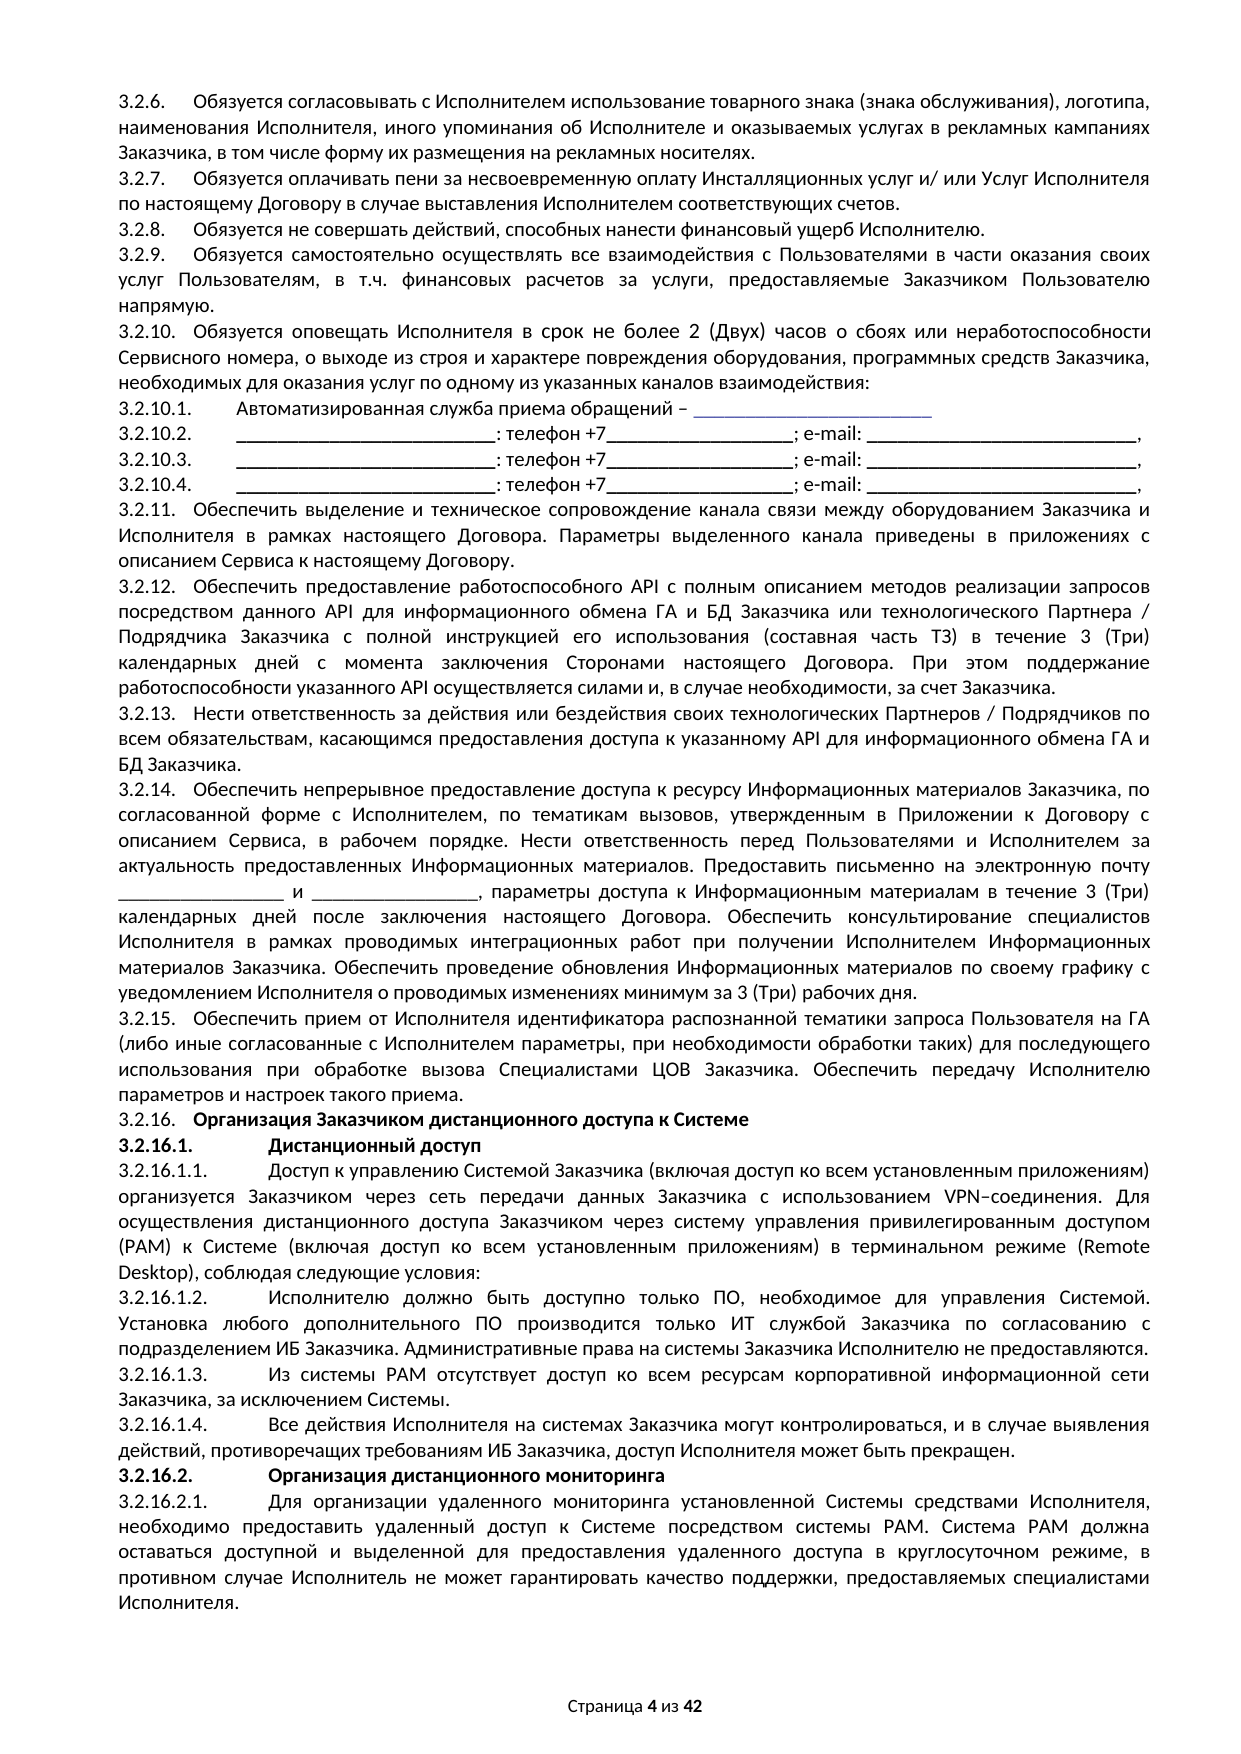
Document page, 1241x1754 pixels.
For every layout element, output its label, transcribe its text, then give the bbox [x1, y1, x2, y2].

list _________________________: телефон +7__________________; e-mail: __________________________, [118, 420, 1152, 446]
list Обязуется не совершать действий, способных нанести финансовый ущерб Исполнителю. [118, 216, 1152, 241]
list Обеспечить непрерывное предоставление доступа к ресурсу Информационных материалов Заказчика, по согласованной форме с Исполнителем, по тематикам вызовов, утвержденным в Приложении к Договору с описанием Сервиса, в рабочем порядке. Нести ответственность перед Пользователями и Исполнителем за актуальность предоставленных Информационных материалов. Предоставить письменно на электронную почту ________________ и ________________, параметры доступа к Информационным материалам в течение 3 (Три) календарных дней после заключения настоящего Договора. Обеспечить консультирование специалистов Исполнителя в рамках проводимых интеграционных работ при получении Исполнителем Информационных материалов Заказчика. Обеспечить проведение обновления Информационных материалов по своему графику с уведомлением Исполнителя о проводимых изменениях минимум за 3 (Три) рабочих дня. [118, 776, 1152, 1005]
list Обязуется оплачивать пени за несвоевременную оплату Инсталляционных услуг и/ или Услуг Исполнителя по настоящему Договору в случае выставления Исполнителем соответствующих счетов. [118, 165, 1152, 216]
list _________________________: телефон +7__________________; e-mail: __________________________, [118, 446, 1152, 471]
list Нести ответственность за действия или бездействия своих технологических Партнеров / Подрядчиков по всем обязательствам, касающимся предоставления доступа к указанному API для информационного обмена ГА и БД Заказчика. [118, 700, 1152, 776]
list Организация дистанционного мониторинга [118, 1462, 1152, 1488]
list _________________________: телефон +7__________________; e-mail: __________________________, [118, 471, 1152, 497]
list Организация Заказчиком дистанционного доступа к Системе [118, 1107, 1152, 1132]
list Для организации удаленного мониторинга установленной Системы средствами Исполнителя, необходимо предоставить удаленный доступ к Системе посредством системы PAM. Система PAM должна оставаться доступной и выделенной для предоставления удаленного доступа в круглосуточном режиме, в противном случае Исполнитель не может гарантировать качество поддержки, предоставляемых специалистами Исполнителя. [118, 1488, 1152, 1615]
list Обязуется самостоятельно осуществлять все взаимодействия с Пользователями в части оказания своих услуг Пользователям, в т.ч. финансовых расчетов за услуги, предоставляемые Заказчиком Пользователю напрямую. [118, 241, 1152, 317]
list Исполнителю должно быть доступно только ПО, необходимое для управления Системой. Установка любого дополнительного ПО производится только ИТ службой Заказчика по согласованию с подразделением ИБ Заказчика. Административные права на системы Заказчика Исполнителю не предоставляются. [118, 1284, 1152, 1361]
list Автоматизированная служба приема обращений – _______________________ [118, 395, 1152, 420]
list Обеспечить выделение и техническое сопровождение канала связи между оборудованием Заказчика и Исполнителя в рамках настоящего Договора. Параметры выделенного канала приведены в приложениях с описанием Сервиса к настоящему Договору. [118, 497, 1152, 573]
list Обеспечить предоставление работоспособного API с полным описанием методов реализации запросов посредством данного API для информационного обмена ГА и БД Заказчика или технологического Партнера / Подрядчика Заказчика с полной инструкцией его использования (составная часть ТЗ) в течение 3 (Три) календарных дней с момента заключения Сторонами настоящего Договора. При этом поддержание работоспособности указанного API осуществляется силами и, в случае необходимости, за счет Заказчика. [118, 573, 1152, 700]
list Все действия Исполнителя на системах Заказчика могут контролироваться, и в случае выявления действий, противоречащих требованиям ИБ Заказчика, доступ Исполнителя может быть прекращен. [118, 1412, 1152, 1462]
list Дистанционный доступ [118, 1132, 1152, 1157]
list Обязуется согласовывать с Исполнителем использование товарного знака (знака обслуживания), логотипа, наименования Исполнителя, иного упоминания об Исполнителе и оказываемых услугах в рекламных кампаниях Заказчика, в том числе форму их размещения на рекламных носителях. [118, 89, 1152, 165]
list Доступ к управлению Системой Заказчика (включая доступ ко всем установленным приложениям) организуется Заказчиком через сеть передачи данных Заказчика с использованием VPN–соединения. Для осуществления дистанционного доступа Заказчиком через систему управления привилегированным доступом (PAM) к Системе (включая доступ ко всем установленным приложениям) в терминальном режиме (Remote Desktop), соблюдая следующие условия: [118, 1157, 1152, 1284]
list Обеспечить прием от Исполнителя идентификатора распознанной тематики запроса Пользователя на ГА (либо иные согласованные с Исполнителем параметры, при необходимости обработки таких) для последующего использования при обработке вызова Специалистами ЦОВ Заказчика. Обеспечить передачу Исполнителю параметров и настроек такого приема. [118, 1005, 1152, 1107]
list Обязуется оповещать Исполнителя в срок не более 2 (Двух) часов о сбоях или неработоспособности Сервисного номера, о выходе из строя и характере повреждения оборудования, программных средств Заказчика, необходимых для оказания услуг по одному из указанных каналов взаимодействия: [118, 317, 1152, 395]
list Из системы PAM отсутствует доступ ко всем ресурсам корпоративной информационной сети Заказчика, за исключением Системы. [118, 1361, 1152, 1412]
